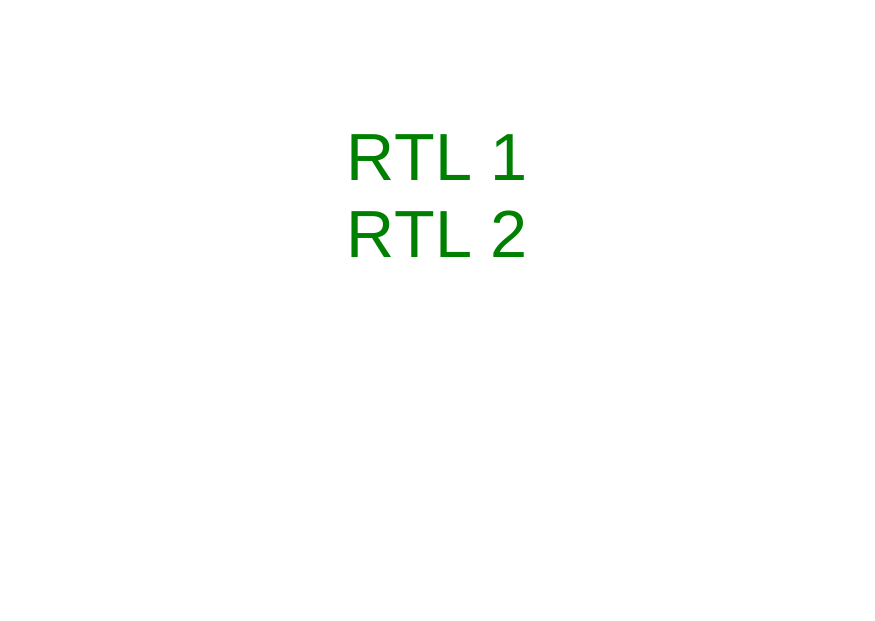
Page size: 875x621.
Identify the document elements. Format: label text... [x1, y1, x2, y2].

text RTL 1 [91, 118, 783, 195]
text RTL 2 [91, 195, 783, 271]
